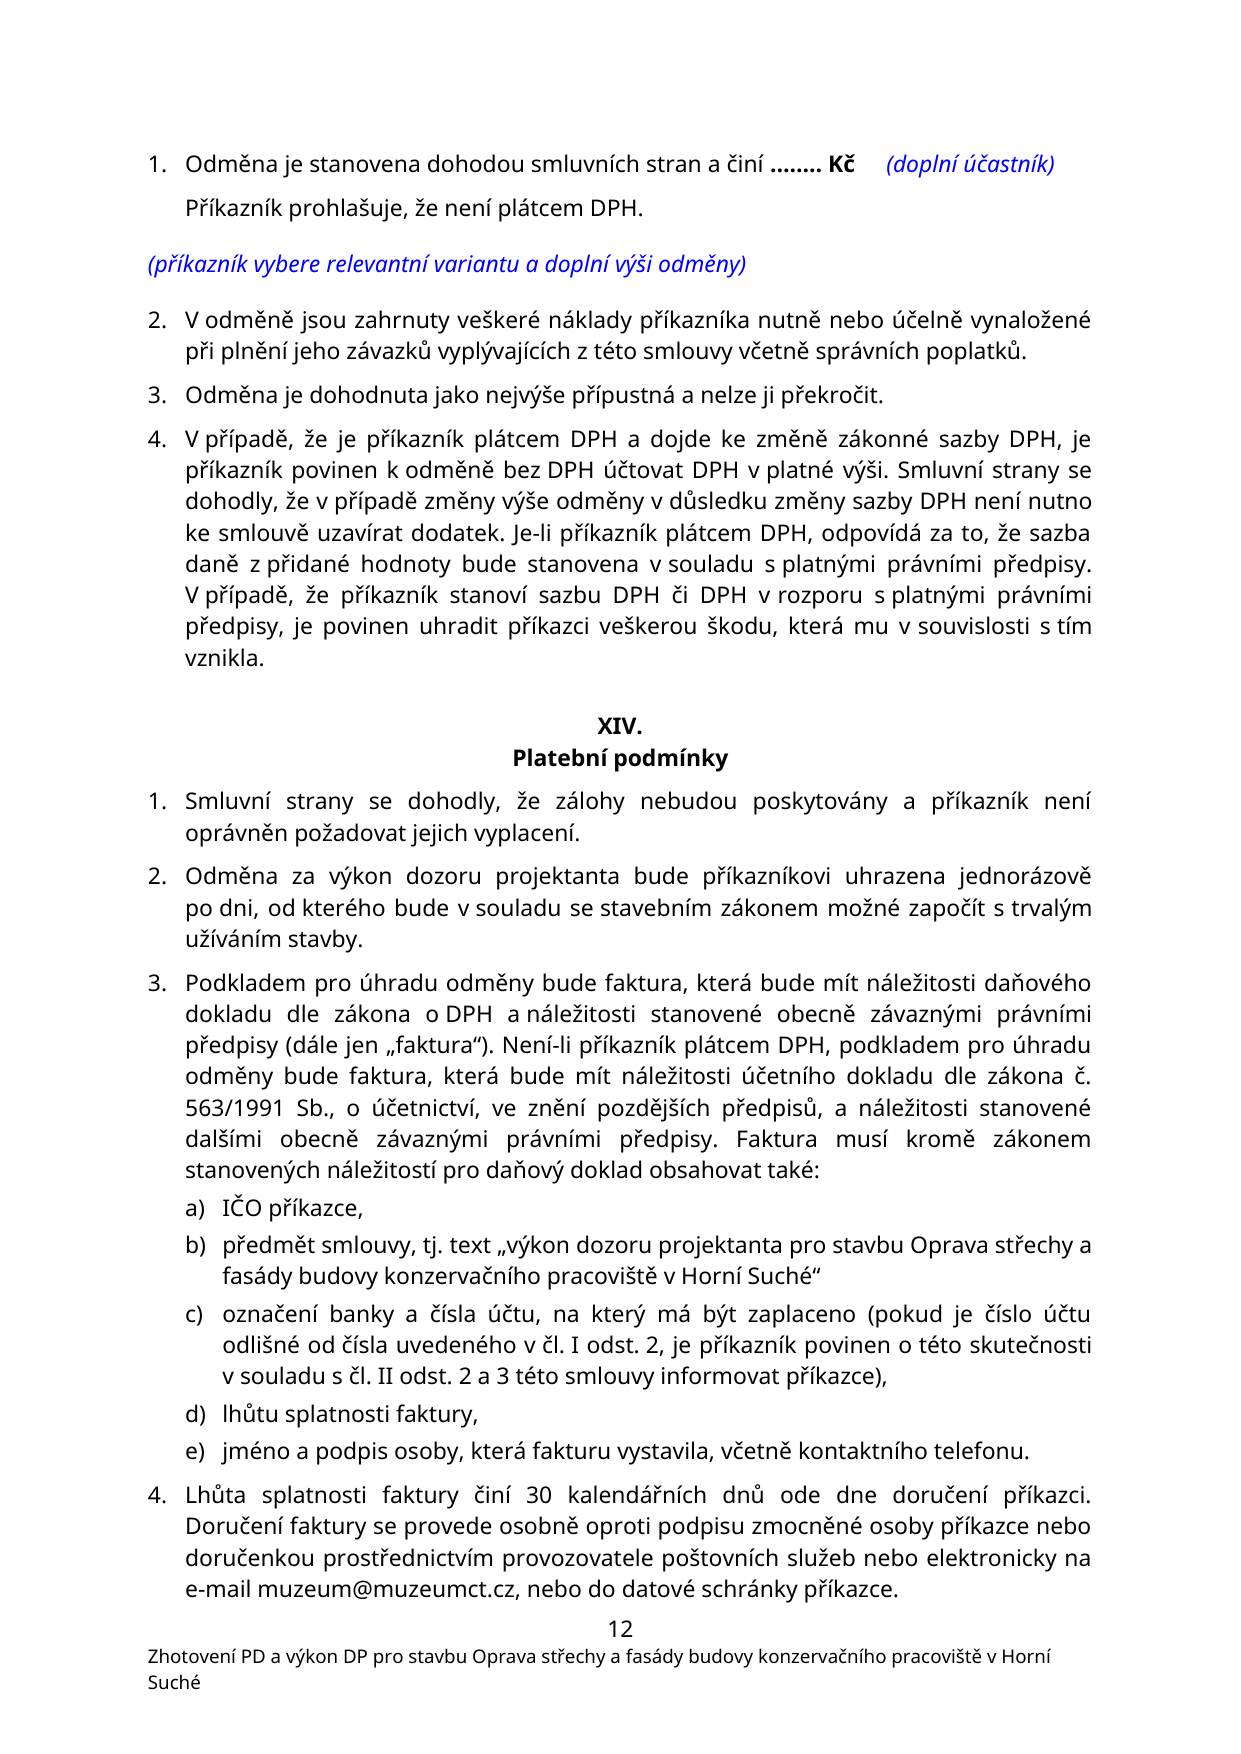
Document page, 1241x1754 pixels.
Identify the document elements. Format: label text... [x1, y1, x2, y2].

list Lhůta splatnosti faktury činí 30 kalendářních dnů ode dne doručení příkazci. Doručení faktury se provede osobně oproti podpisu zmocněné osoby příkazce nebo doručenkou prostřednictvím provozovatele poštovních služeb nebo elektronicky na e-mail muzeum@muzeumct.cz, nebo do datové schránky příkazce. [148, 1479, 1092, 1604]
text 1. Odměna je stanovena dohodou smluvních stran a činí …….. Kč (doplní účastník) [148, 148, 1092, 179]
list lhůtu splatnosti faktury, [185, 1398, 1092, 1429]
list IČO příkazce, [185, 1191, 1092, 1223]
list označení banky a čísla účtu, na který má být zaplaceno (pokud je číslo účtu odlišné od čísla uvedeného v čl. I odst. 2, je příkazník povinen o této skutečnosti v souladu s čl. II odst. 2 a 3 této smlouvy informovat příkazce), [185, 1298, 1092, 1391]
list Podkladem pro úhradu odměny bude faktura, která bude mít náležitosti daňového dokladu dle zákona o DPH a náležitosti stanovené obecně závaznými právními předpisy (dále jen „faktura“). Není-li příkazník plátcem DPH, podkladem pro úhradu odměny bude faktura, která bude mít náležitosti účetního dokladu dle zákona č. 563/1991 Sb., o účetnictví, ve znění pozdějších předpisů, a náležitosti stanovené dalšími obecně závaznými právními předpisy. Faktura musí kromě zákonem stanovených náležitostí pro daňový doklad obsahovat také: [148, 966, 1092, 1185]
list Odměna je dohodnuta jako nejvýše přípustná a nelze ji překročit. [148, 379, 1092, 410]
list V odměně jsou zahrnuty veškeré náklady příkazníka nutně nebo účelně vynaložené při plnění jeho závazků vyplývajících z této smlouvy včetně správních poplatků. [148, 304, 1092, 366]
list Odměna za výkon dozoru projektanta bude příkazníkovi uhrazena jednorázově po dni, od kterého bude v souladu se stavebním zákonem možné započít s trvalým užíváním stavby. [148, 860, 1092, 954]
list V případě, že je příkazník plátcem DPH a dojde ke změně zákonné sazby DPH, je příkazník povinen k odměně bez DPH účtovat DPH v platné výši. Smluvní strany se dohodly, že v případě změny výše odměny v důsledku změny sazby DPH není nutno ke smlouvě uzavírat dodatek. Je-li příkazník plátcem DPH, odpovídá za to, že sazba daně z přidané hodnoty bude stanovena v souladu s platnými právními předpisy. V případě, že příkazník stanoví sazbu DPH či DPH v rozporu s platnými právními předpisy, je povinen uhradit příkazci veškerou škodu, která mu v souvislosti s tím vznikla. [148, 423, 1092, 673]
list Smluvní strany se dohodly, že zálohy nebudou poskytovány a příkazník není oprávněn požadovat jejich vyplacení. [148, 785, 1092, 848]
list jméno a podpis osoby, která fakturu vystavila, včetně kontaktního telefonu. [185, 1435, 1092, 1466]
list předmět smlouvy, tj. text „výkon dozoru projektanta pro stavbu Oprava střechy a fasády budovy konzervačního pracoviště v Horní Suché“ [185, 1229, 1092, 1291]
text Příkazník prohlašuje, že není plátcem DPH. [185, 191, 1092, 223]
text XIV. Platební podmínky [148, 710, 1092, 773]
text (příkazník vybere relevantní variantu a doplní výši odměny) [148, 248, 1092, 279]
